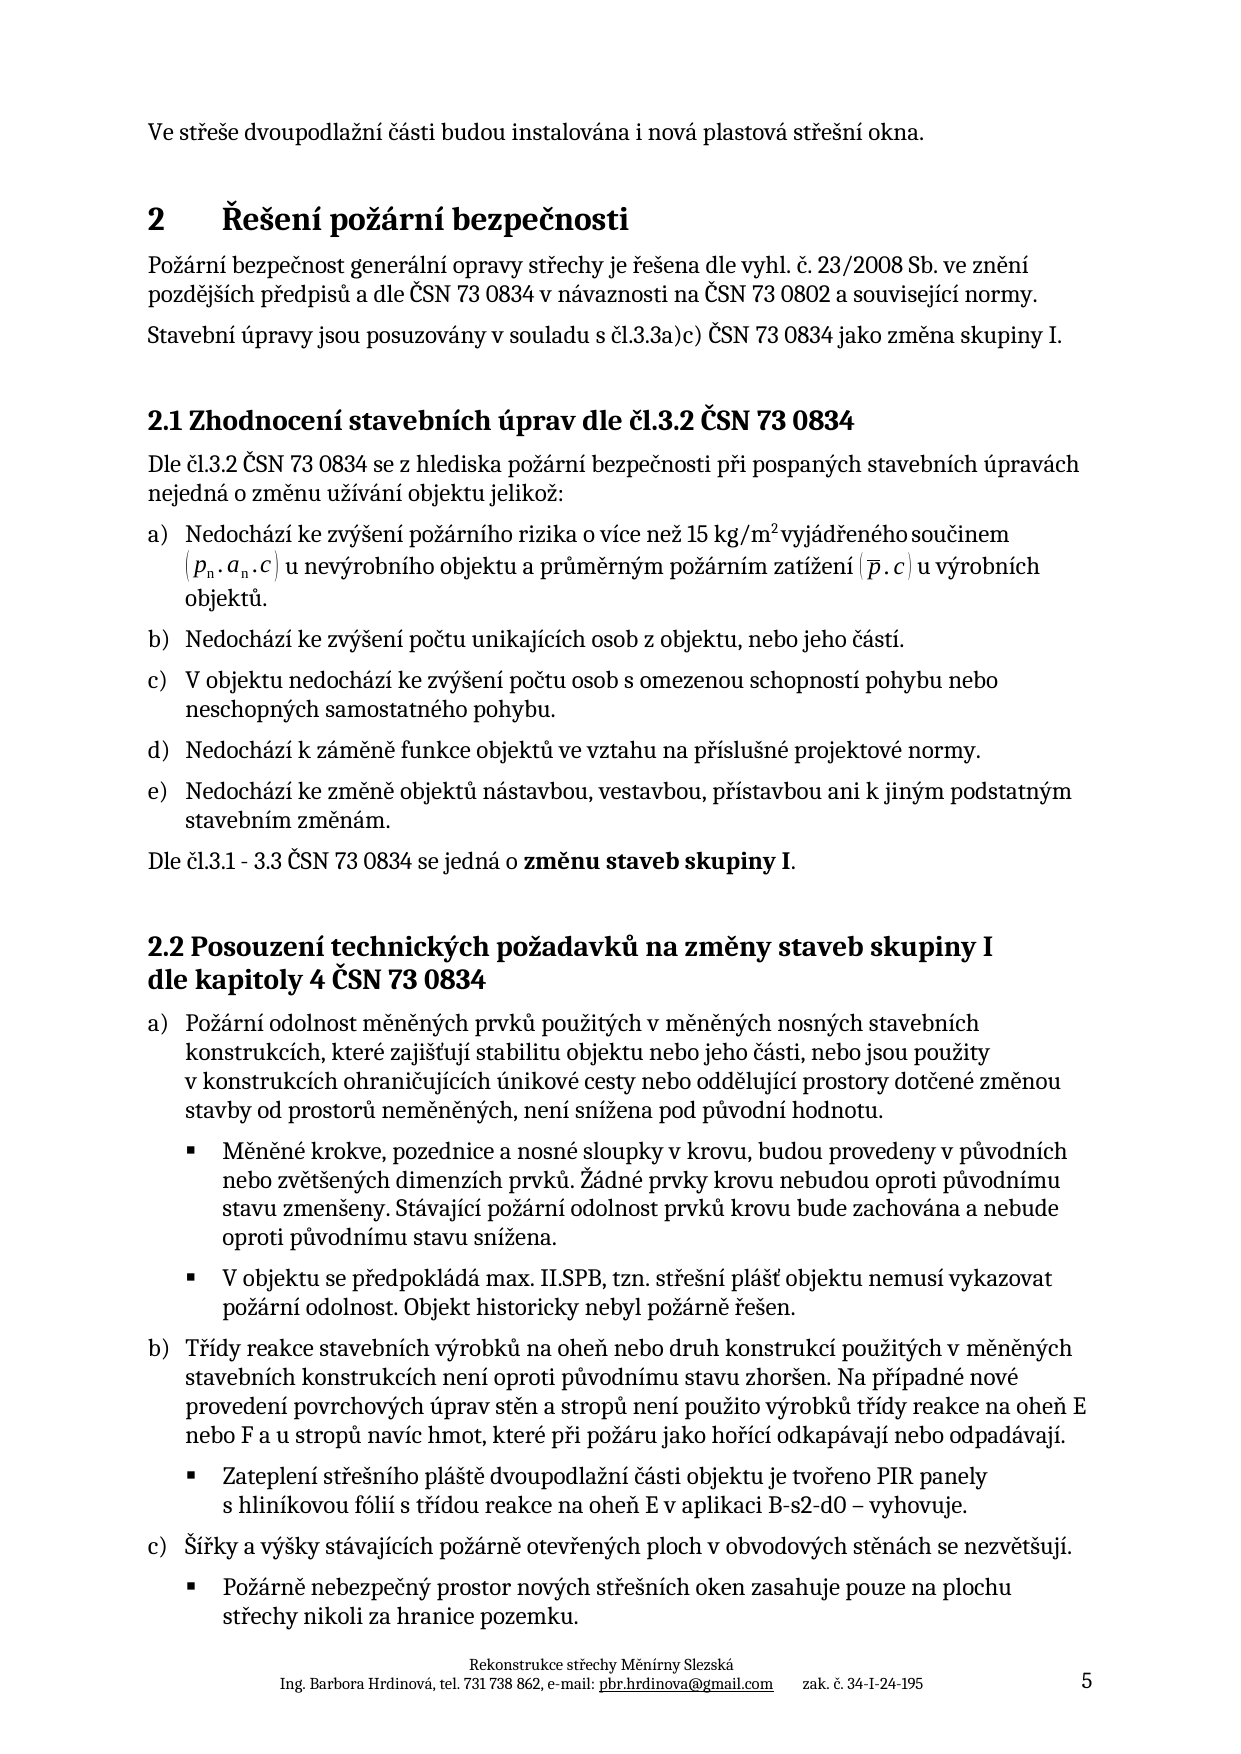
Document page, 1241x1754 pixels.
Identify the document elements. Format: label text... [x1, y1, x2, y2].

subtitle 2.2 Posouzení technických požadavků na změny staveb skupiny I dle kapitoly 4 ČSN 73 0834 [148, 930, 1092, 997]
list Nedochází ke zvýšení požárního rizika o více než 15 kg/m2 vyjádřeného součinem u nevýrobního objektu a průměrným požárním zatížení u výrobních objektů. [148, 520, 1092, 612]
text Dle čl.3.2 ČSN 73 0834 se z hlediska požární bezpečnosti při pospaných stavebních úpravách nejedná o změnu užívání objektu jelikož: [148, 450, 1092, 507]
list Nedochází k záměně funkce objektů ve vztahu na příslušné projektové normy. [148, 736, 1092, 765]
text Ve střeše dvoupodlažní části budou instalována i nová plastová střešní okna. [148, 118, 1092, 147]
text Stavební úpravy jsou posuzovány v souladu s čl.3.3a)c) ČSN 73 0834 jako změna skupiny I. [148, 321, 1092, 350]
list Zateplení střešního pláště dvoupodlažní části objektu je tvořeno PIR panely s hliníkovou fólií s třídou reakce na oheň E v aplikaci B-s2-d0 – vyhovuje. [185, 1462, 1092, 1519]
subtitle 2.1 Zhodnocení stavebních úprav dle čl.3.2 ČSN 73 0834 [148, 404, 1092, 437]
list Třídy reakce stavebních výrobků na oheň nebo druh konstrukcí použitých v měněných stavebních konstrukcích není oproti původnímu stavu zhoršen. Na případné nové provedení povrchových úprav stěn a stropů není použito výrobků třídy reakce na oheň E nebo F a u stropů navíc hmot, které při požáru jako hořící odkapávají nebo odpadávají. [148, 1334, 1092, 1449]
list Nedochází ke zvýšení počtu unikajících osob z objektu, nebo jeho částí. [148, 625, 1092, 653]
list V objektu se předpokládá max. II.SPB, tzn. střešní plášť objektu nemusí vykazovat požární odolnost. Objekt historicky nebyl požárně řešen. [185, 1264, 1092, 1322]
text Požární bezpečnost generální opravy střechy je řešena dle vyhl. č. 23/2008 Sb. ve znění pozdějších předpisů a dle ČSN 73 0834 v návaznosti na ČSN 73 0802 a související normy. [148, 251, 1092, 309]
list Požárně nebezpečný prostor nových střešních oken zasahuje pouze na plochu střechy nikoli za hranice pozemku. [185, 1573, 1092, 1631]
text Dle čl.3.1 - 3.3 ČSN 73 0834 se jedná o změnu staveb skupiny I. [148, 847, 1092, 876]
list Požární odolnost měněných prvků použitých v měněných nosných stavebních konstrukcích, které zajišťují stabilitu objektu nebo jeho části, nebo jsou použity v konstrukcích ohraničujících únikové cesty nebo oddělující prostory dotčené změnou stavby od prostorů neměněných, není snížena pod původní hodnotu. [148, 1009, 1092, 1124]
list Měněné krokve, pozednice a nosné sloupky v krovu, budou provedeny v původních nebo zvětšených dimenzích prvků. Žádné prvky krovu nebudou oproti původnímu stavu zmenšeny. Stávající požární odolnost prvků krovu bude zachována a nebude oproti původnímu stavu snížena. [185, 1137, 1092, 1252]
list V objektu nedochází ke zvýšení počtu osob s omezenou schopností pohybu nebo neschopných samostatného pohybu. [148, 666, 1092, 723]
list Nedochází ke změně objektů nástavbou, vestavbou, přístavbou ani k jiným podstatným stavebním změnám. [148, 777, 1092, 835]
subtitle 2 Řešení požární bezpečnosti [148, 201, 1092, 239]
list Šířky a výšky stávajících požárně otevřených ploch v obvodových stěnách se nezvětšují. [148, 1532, 1092, 1561]
